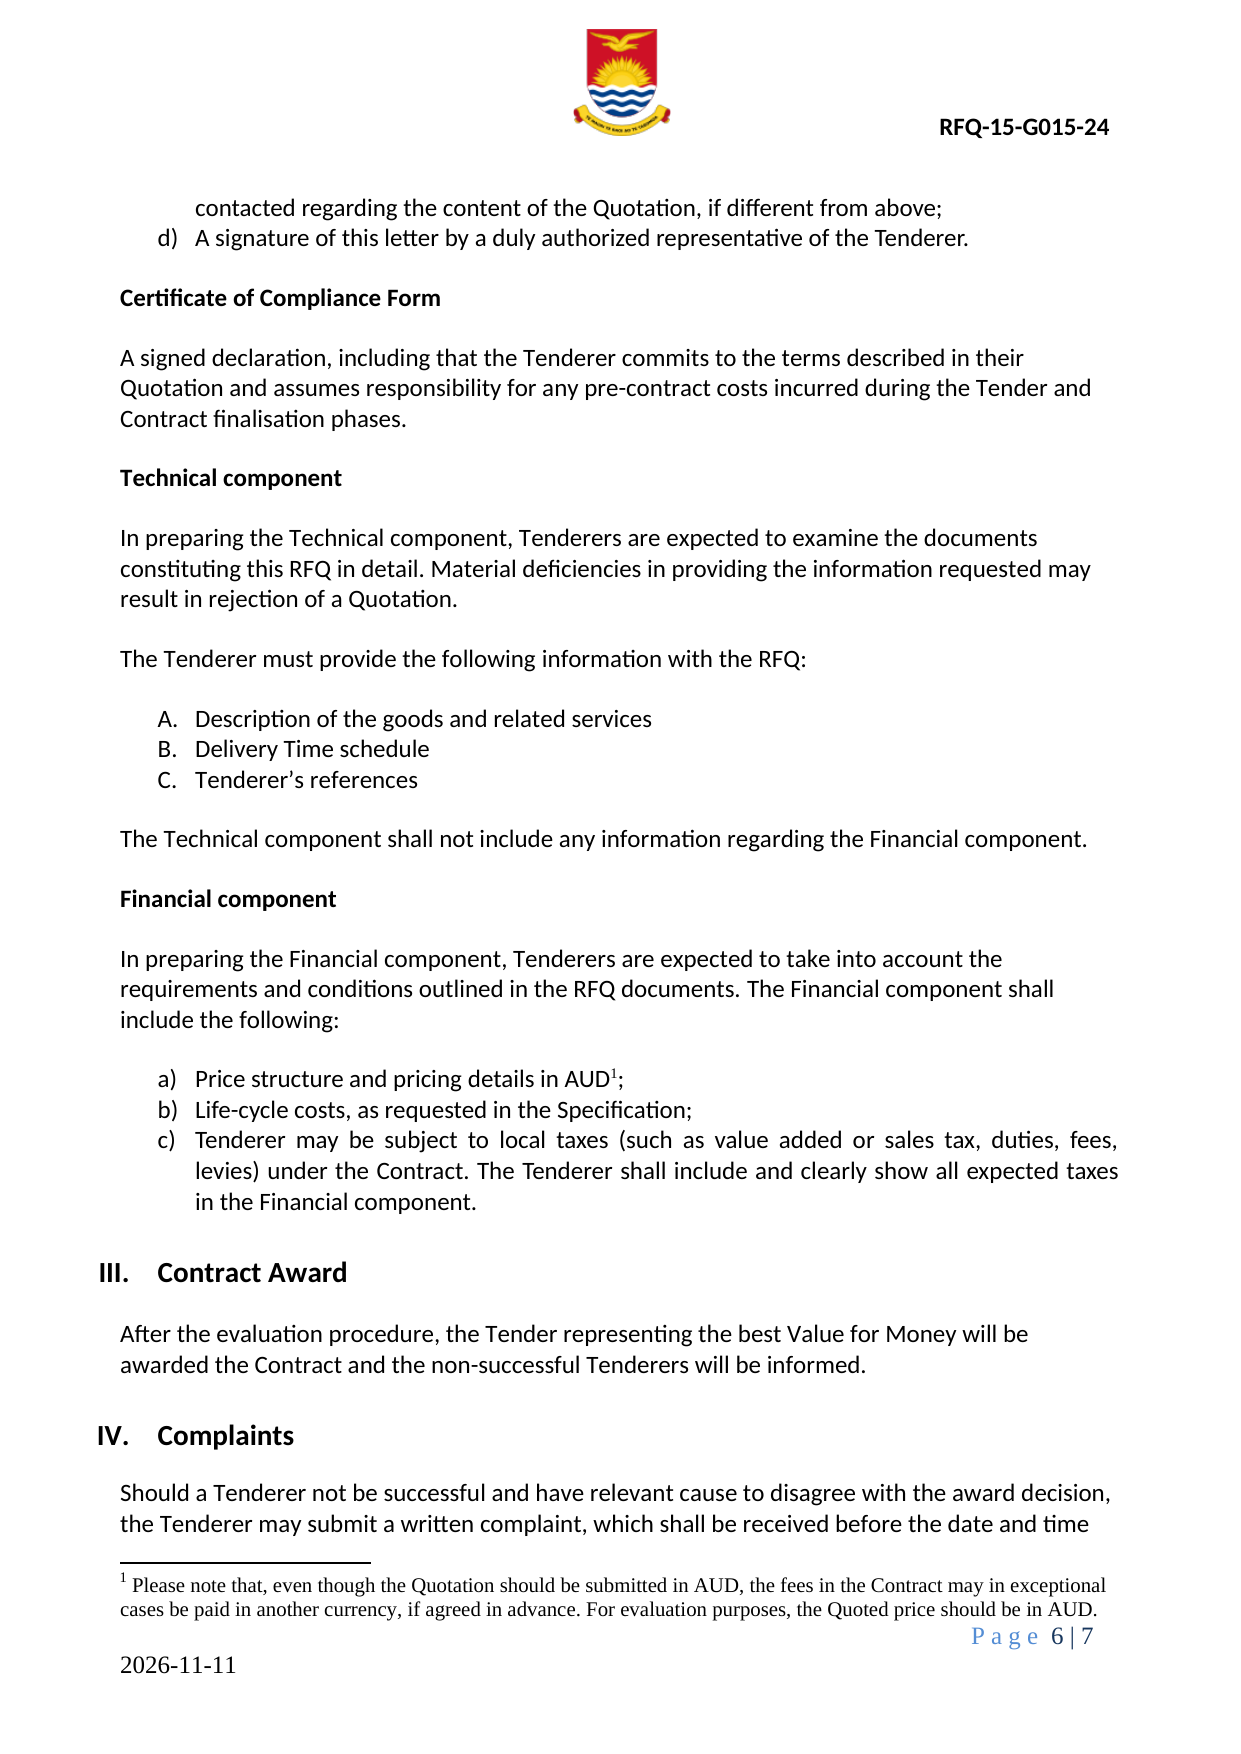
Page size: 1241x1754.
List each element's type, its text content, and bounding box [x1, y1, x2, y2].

picture [573, 29, 671, 136]
list Life-cycle costs, as requested in the Specification; [157, 1094, 1120, 1124]
list A signature of this letter by a duly authorized representative of the Tenderer. [157, 222, 1120, 253]
text The Tenderer must provide the following information with the RFQ: [120, 643, 1120, 673]
list Delivery Time schedule [157, 733, 1120, 764]
subtitle Financial component [120, 883, 1120, 914]
list Tenderer may be subject to local taxes (such as value added or sales tax, duties, fees, levies) under the Contract. The Tenderer shall include and clearly show all expected taxes in the Financial component. [157, 1124, 1120, 1216]
subtitle Certificate of Compliance Form [120, 282, 1120, 313]
subtitle Technical component [120, 463, 1120, 493]
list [157, 192, 1120, 222]
text After the evaluation procedure, the Tender representing the best Value for Money will be awarded the Contract and the non-successful Tenderers will be informed. [120, 1318, 1120, 1379]
text In preparing the Financial component, Tenderers are expected to take into account the requirements and conditions outlined in the RFQ documents. The Financial component shall include the following: [120, 943, 1120, 1034]
subtitle Contract Award [129, 1254, 1120, 1289]
text A signed declaration, including that the Tenderer commits to the terms described in their Quotation and assumes responsibility for any pre-contract costs incurred during the Tender and Contract finalisation phases. [120, 342, 1120, 433]
subtitle Complaints [129, 1417, 1120, 1453]
list Tenderer’s references [157, 764, 1120, 794]
text The Technical component shall not include any information regarding the Financial component. [120, 823, 1120, 854]
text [120, 1478, 1120, 1539]
list Price structure and pricing details in AUD; [157, 1063, 1120, 1094]
text In preparing the Technical component, Tenderers are expected to examine the documents constituting this RFQ in detail. Material deficiencies in providing the information requested may result in rejection of a Quotation. [120, 522, 1120, 614]
list Description of the goods and related services [157, 703, 1120, 733]
